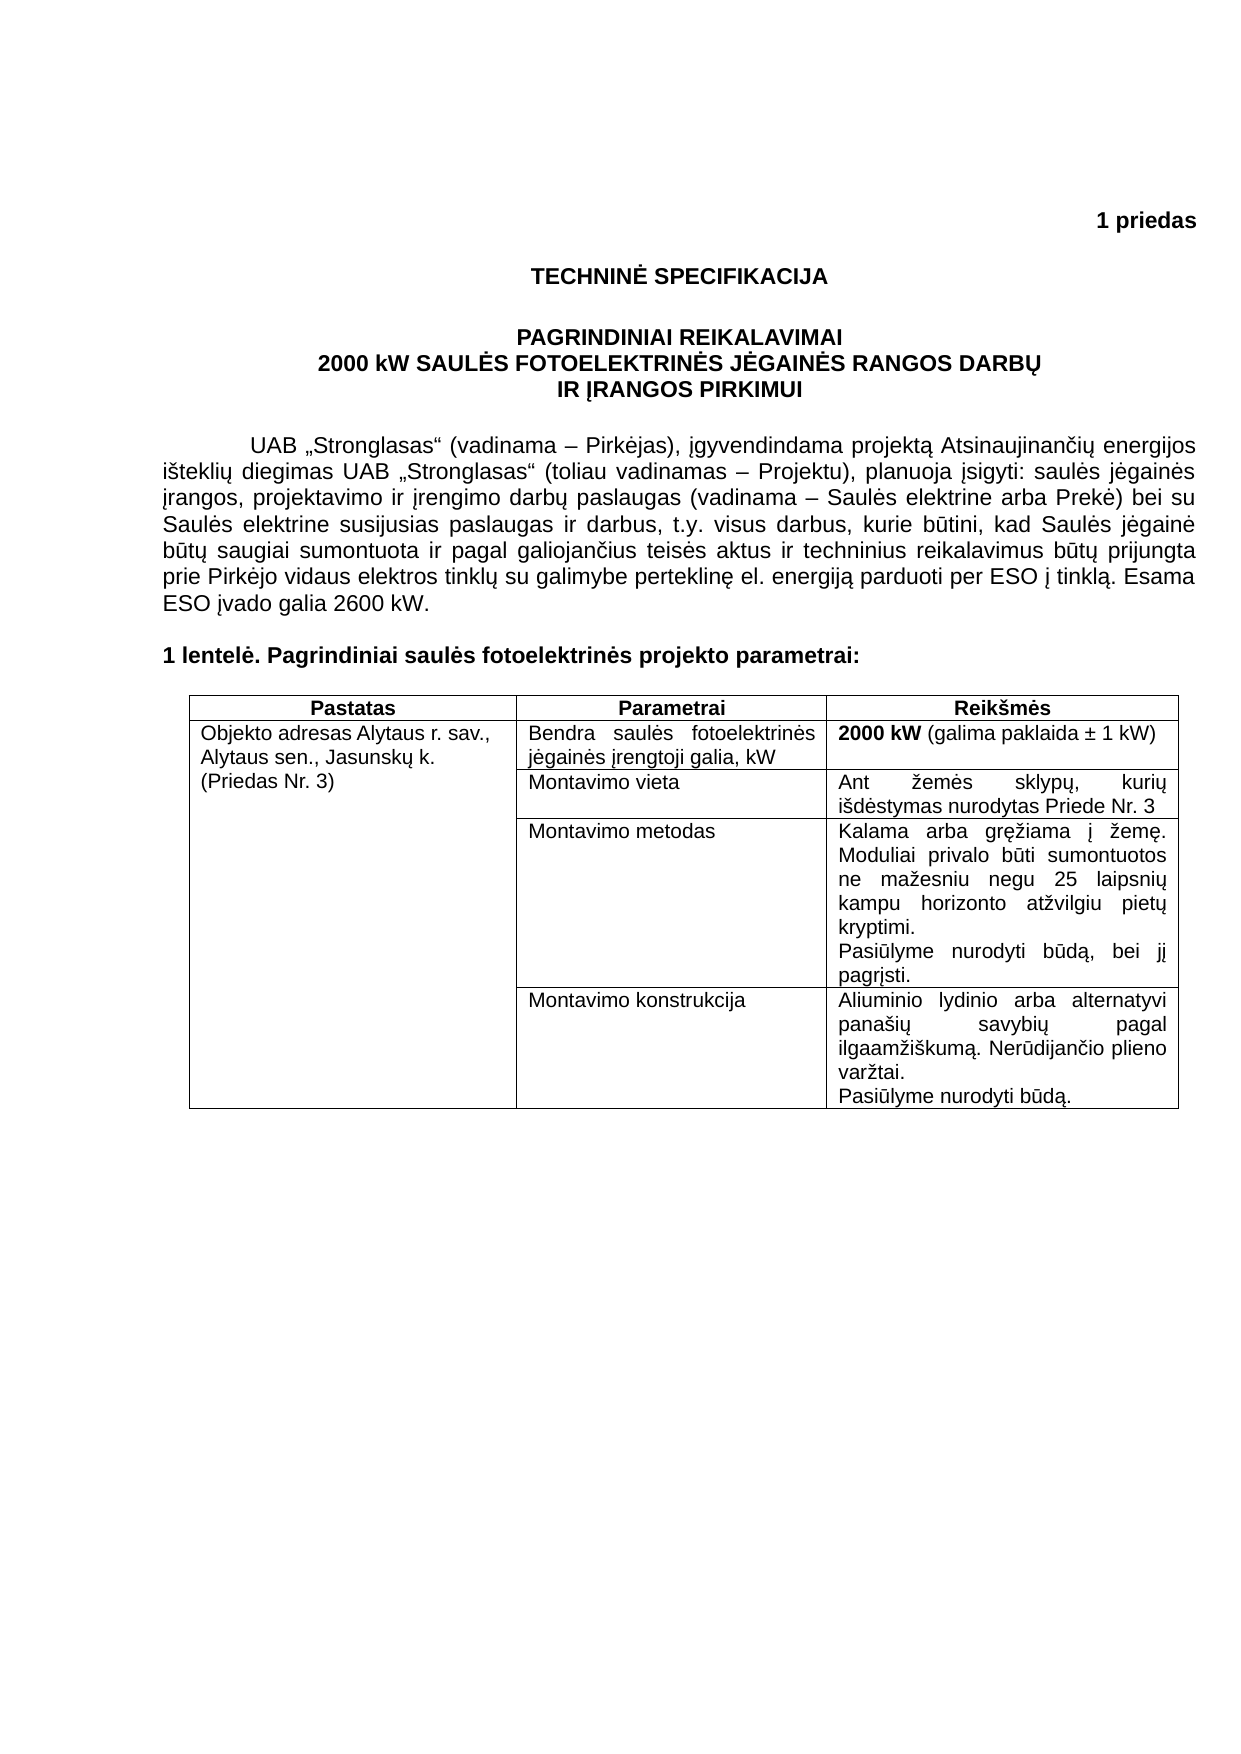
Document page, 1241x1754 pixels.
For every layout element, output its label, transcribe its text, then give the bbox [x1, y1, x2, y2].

text TECHNINĖ SPECIFIKACIJA [162, 263, 1197, 290]
table_cell Montavimo vieta [517, 770, 826, 818]
table_header Pastatas [190, 696, 516, 720]
text IR ĮRANGOS PIRKIMUI [162, 376, 1197, 403]
text 1 priedas [162, 207, 1197, 233]
text UAB „Stronglasas“ (vadinama – Pirkėjas), įgyvendindama projektą Atsinaujinančių energijos išteklių diegimas UAB „Stronglasas“ (toliau vadinamas – Projektu), planuoja įsigyti: saulės jėgainės įrangos, projektavimo ir įrengimo darbų paslaugas (vadinama – Saulės elektrine arba Prekė) bei su Saulės elektrine susijusias paslaugas ir darbus, t.y. visus darbus, kurie būtini, kad Saulės jėgainė būtų saugiai sumontuota ir pagal galiojančius teisės aktus ir techninius reikalavimus būtų prijungta prie Pirkėjo vidaus elektros tinklų su galimybe perteklinę el. energiją parduoti per ESO į tinklą. Esama ESO įvado galia 2600 kW. [162, 432, 1197, 616]
text 1 lentelė. Pagrindiniai saulės fotoelektrinės projekto parametrai: [162, 642, 1197, 669]
table_header Reikšmės [827, 696, 1178, 720]
text PAGRINDINIAI REIKALAVIMAI [162, 324, 1197, 350]
table_cell Objekto adresas Alytaus r. sav., Alytaus sen., Jasunskų k. (Priedas Nr. 3) [190, 721, 516, 1108]
text 2000 kW SAULĖS FOTOELEKTRINĖS JĖGAINĖS RANGOS DARBŲ [162, 350, 1197, 376]
table_cell Bendra saulės fotoelektrinės jėgainės įrengtoji galia, kW [517, 721, 826, 769]
table_cell Kalama arba gręžiama į žemę. Moduliai privalo būti sumontuotos ne mažesniu negu 25 laipsnių kampu horizonto atžvilgiu pietų kryptimi. Pasiūlyme nurodyti būdą, bei jį pagrįsti. [827, 819, 1178, 987]
table_cell 2000 kW (galima paklaida ± 1 kW) [827, 721, 1178, 769]
table_cell Montavimo metodas [517, 819, 826, 987]
table_cell Aliuminio lydinio arba alternatyvi panašių savybių pagal ilgaamžiškumą. Nerūdijančio plieno varžtai. Pasiūlyme nurodyti būdą. [827, 988, 1178, 1108]
table_header Parametrai [517, 696, 826, 720]
table_cell Montavimo konstrukcija [517, 988, 826, 1108]
table_cell Ant žemės sklypų, kurių išdėstymas nurodytas Priede Nr. 3 [827, 770, 1178, 818]
